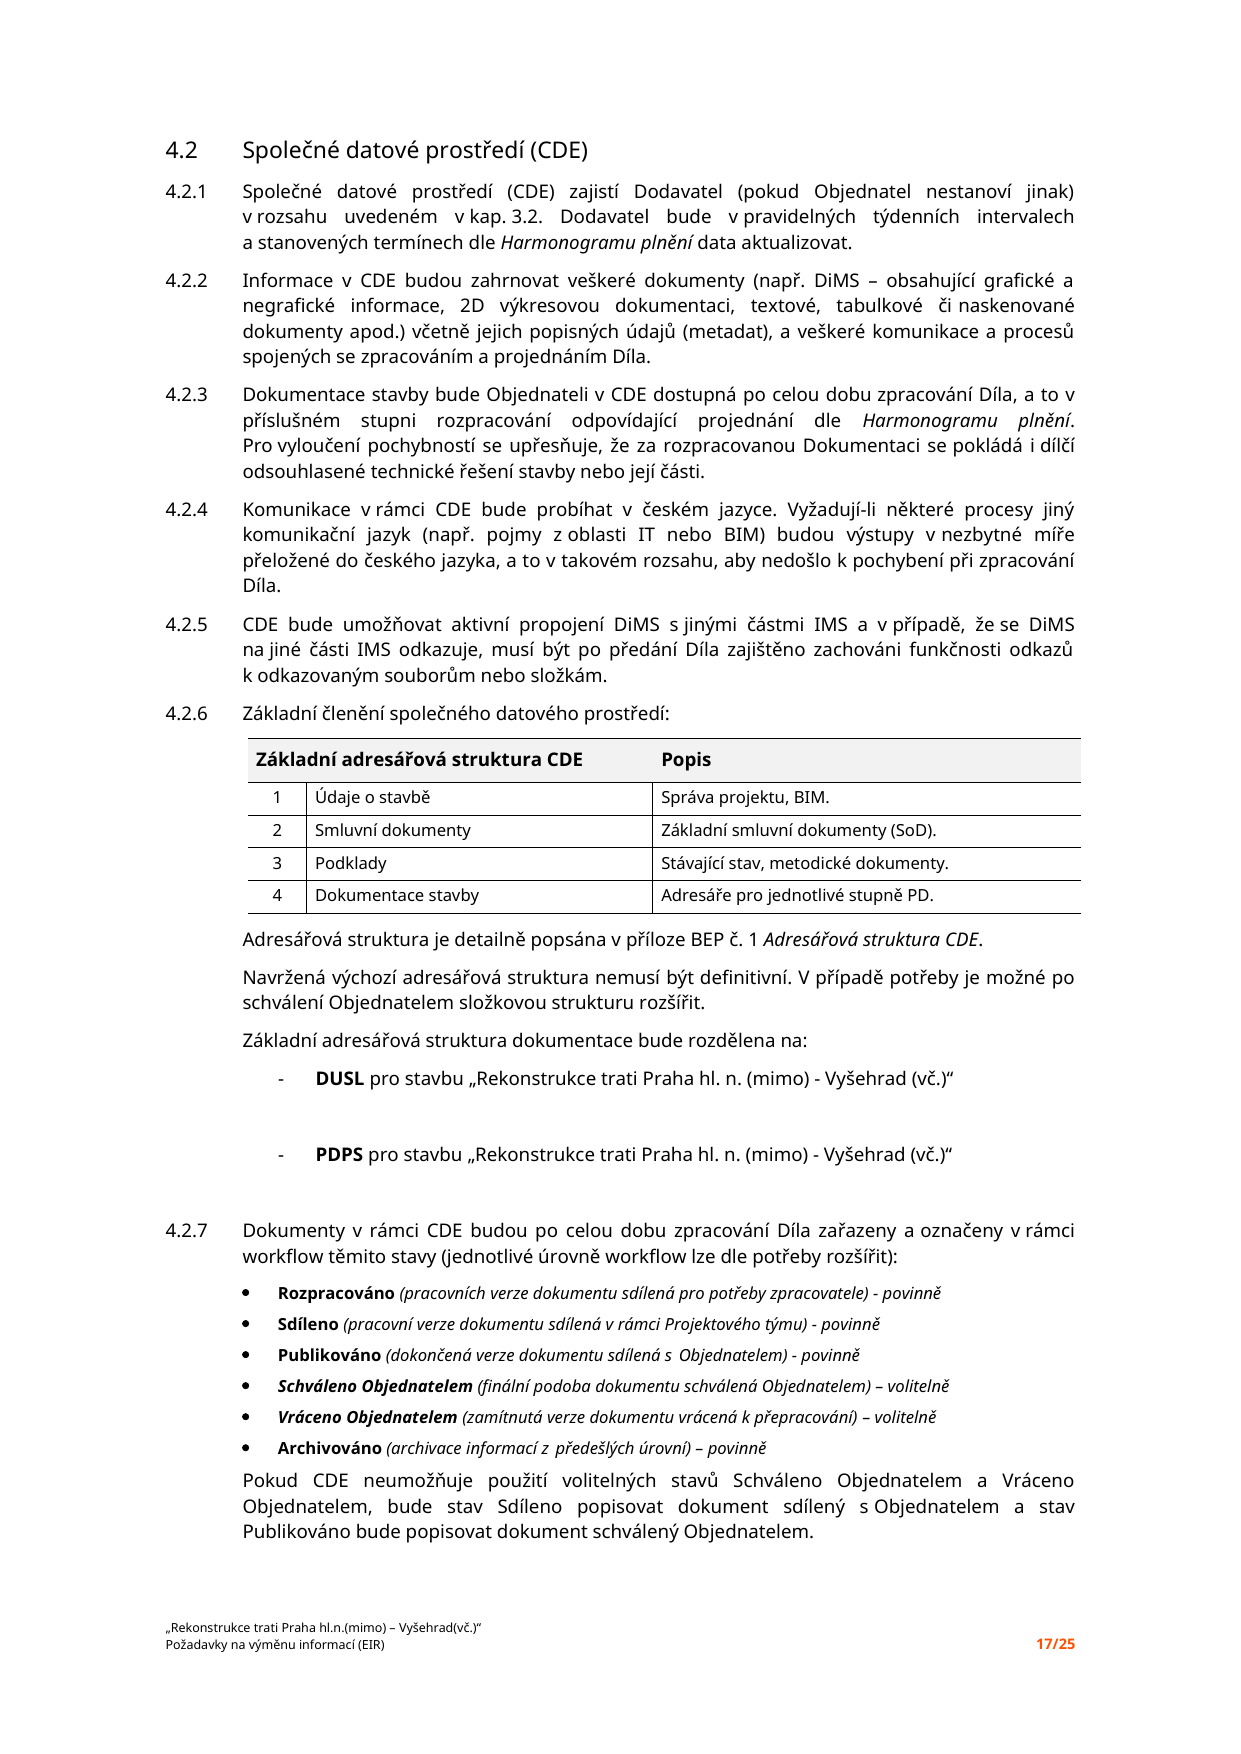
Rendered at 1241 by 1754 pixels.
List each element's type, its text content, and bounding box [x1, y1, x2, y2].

table_cell 1 [248, 783, 306, 814]
text CDE bude umožňovat aktivní propojení DiMS s jinými částmi IMS a v případě, že se DiMS na jiné části IMS odkazuje, musí být po předání Díla zajištěno zachováni funkčnosti odkazů k odkazovaným souborům nebo složkám. [165, 611, 1075, 687]
table_cell Stávající stav, metodické dokumenty. [653, 848, 1081, 880]
table_cell 3 [248, 848, 306, 880]
table_cell Adresáře pro jednotlivé stupně PD. [653, 881, 1081, 913]
text Informace v CDE budou zahrnovat veškeré dokumenty (např. DiMS – obsahující grafické a negrafické informace, 2D výkresovou dokumentaci, textové, tabulkové či naskenované dokumenty apod.) včetně jejich popisných údajů (metadat), a veškeré komunikace a procesů spojených se zpracováním a projednáním Díla. [165, 267, 1075, 369]
text Společné datové prostředí (CDE) [165, 134, 1075, 166]
table_cell Základní smluvní dokumenty (SoD). [653, 816, 1081, 847]
text Schváleno Objednatelem (finální podoba dokumentu schválená Objednatelem) – volitelně [242, 1374, 1075, 1397]
list Pokud CDE neumožňuje použití volitelných stavů Schváleno Objednatelem a Vráceno Objednatelem, bude stav Sdíleno popisovat dokument sdílený s Objednatelem a stav Publikováno bude popisovat dokument schválený Objednatelem. [242, 1468, 1075, 1544]
table_cell Údaje o stavbě [307, 783, 652, 814]
text Archivováno (archivace informací z předešlých úrovní) – povinně [242, 1437, 1075, 1459]
text Vráceno Objednatelem (zamítnutá verze dokumentu vrácená k přepracování) – volitelně [242, 1406, 1075, 1428]
text Dokumentace stavby bude Objednateli v CDE dostupná po celou dobu zpracování Díla, a to v příslušném stupni rozpracování odpovídající projednání dle Harmonogramu plnění. Pro vyloučení pochybností se upřesňuje, že za rozpracovanou Dokumentaci se pokládá i dílčí odsouhlasené technické řešení stavby nebo její části. [165, 382, 1075, 484]
table_cell Podklady [307, 848, 652, 880]
list DUSL pro stavbu [278, 1066, 1075, 1091]
text Sdíleno (pracovní verze dokumentu sdílená v rámci Projektového týmu) - povinně [242, 1312, 1075, 1335]
text Základní členění společného datového prostředí: [165, 700, 1075, 725]
table_cell Správa projektu, BIM. [653, 783, 1081, 814]
text Společné datové prostředí (CDE) zajistí Dodavatel (pokud Objednatel nestanoví jinak) v rozsahu uvedeném v kap. 3.2. Dodavatel bude v pravidelných týdenních intervalech a stanovených termínech dle Harmonogramu plnění data aktualizovat. [165, 178, 1075, 254]
list Navržená výchozí adresářová struktura nemusí být definitivní. V případě potřeby je možné po schválení Objednatelem složkovou strukturu rozšířit. [242, 964, 1075, 1015]
table_header Základní adresářová struktura CDE [248, 739, 653, 782]
table_cell 2 [248, 816, 306, 847]
text Komunikace v rámci CDE bude probíhat v českém jazyce. Vyžadují-li některé procesy jiný komunikační jazyk (např. pojmy z oblasti IT nebo BIM) budou výstupy v nezbytné míře přeložené do českého jazyka, a to v takovém rozsahu, aby nedošlo k pochybení při zpracování Díla. [165, 496, 1075, 598]
list PDPS pro stavbu [278, 1142, 1075, 1167]
text Rozpracováno (pracovních verze dokumentu sdílená pro potřeby zpracovatele) - povinně [242, 1281, 1075, 1304]
text Dokumenty v rámci CDE budou po celou dobu zpracování Díla zařazeny a označeny v rámci workflow těmito stavy (jednotlivé úrovně workflow lze dle potřeby rozšířit): [165, 1218, 1075, 1269]
text Publikováno (dokončená verze dokumentu sdílená s Objednatelem) - povinně [242, 1343, 1075, 1366]
table_cell Smluvní dokumenty [307, 816, 652, 847]
list Adresářová struktura je detailně popsána v příloze BEP č. 1 Adresářová struktura CDE. [242, 926, 1075, 952]
table_cell 4 [248, 881, 306, 913]
table_header Popis [653, 739, 1081, 782]
table_cell Dokumentace stavby [307, 881, 652, 913]
list Základní adresářová struktura dokumentace bude rozdělena na: [242, 1028, 1075, 1053]
